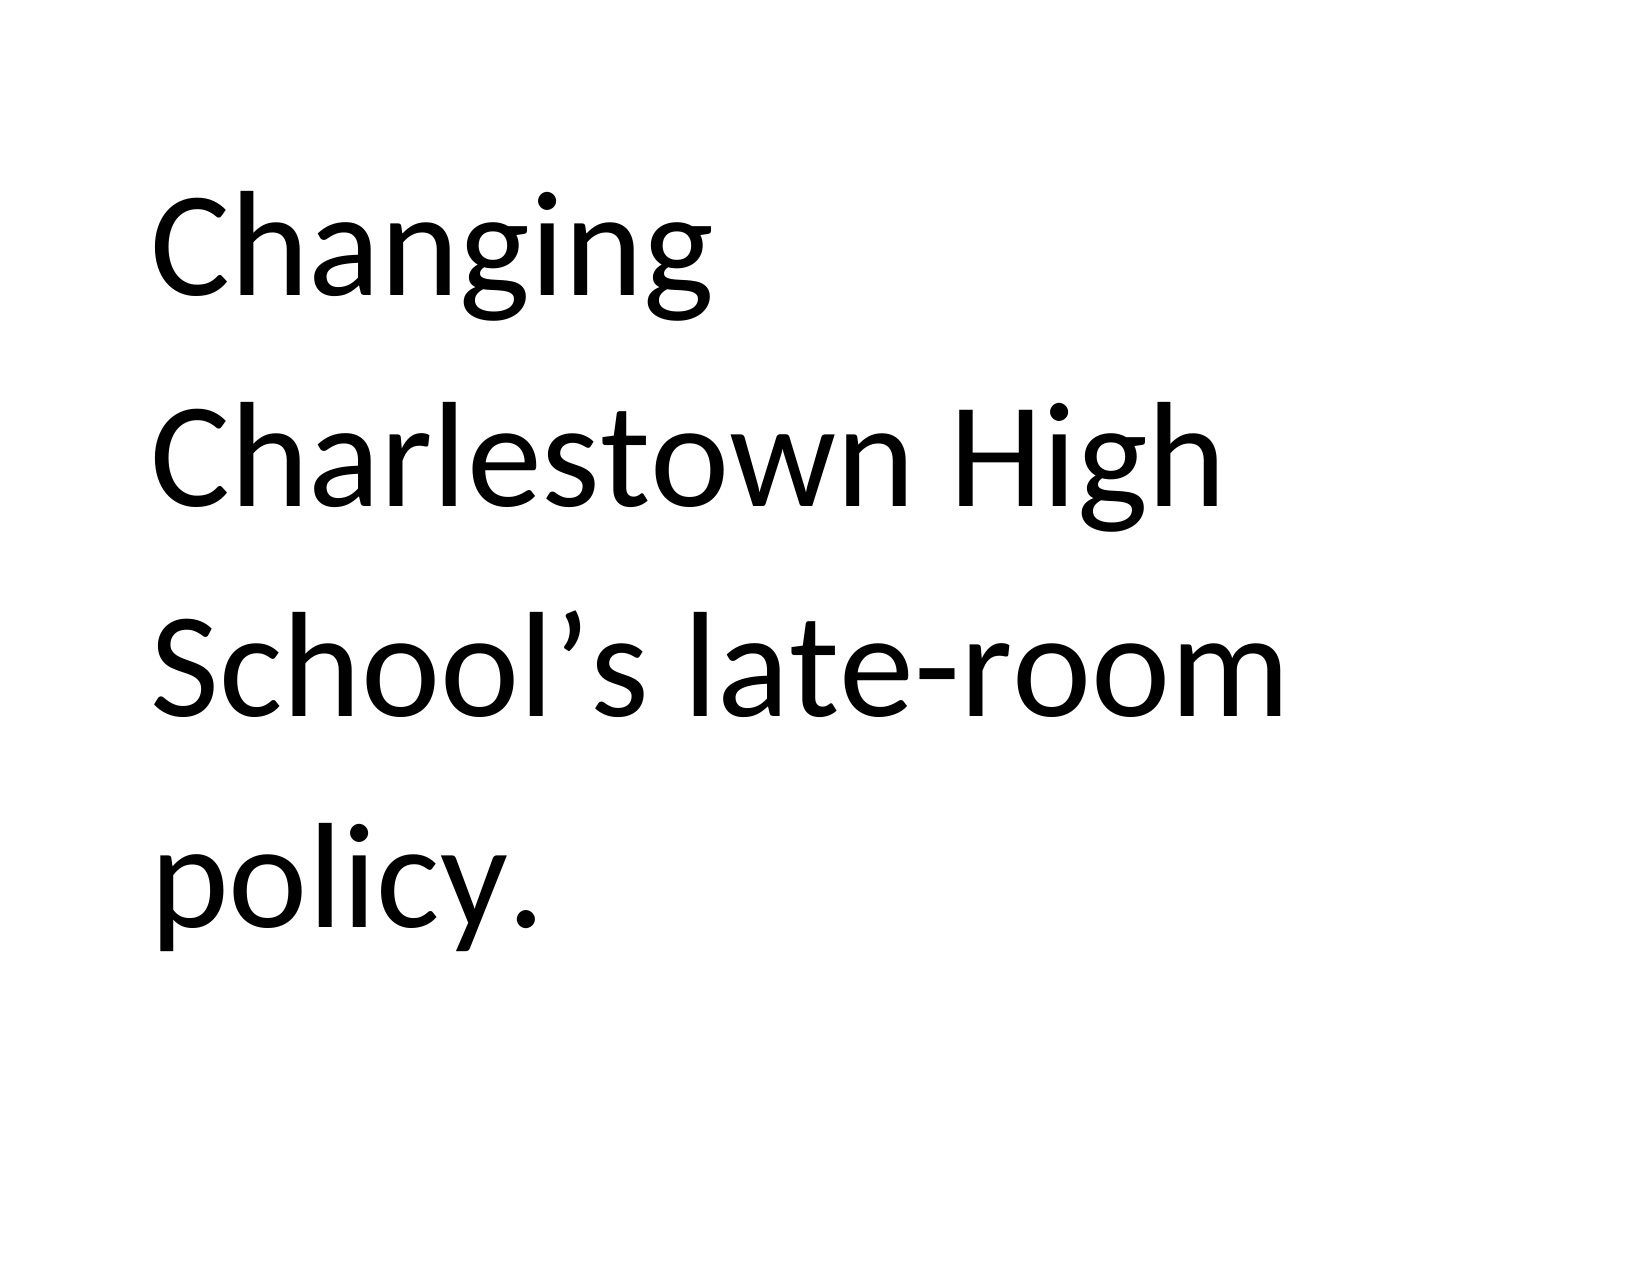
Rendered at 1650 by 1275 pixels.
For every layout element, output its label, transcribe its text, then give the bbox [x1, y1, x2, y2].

text Changing Charlestown High School’s late-room policy. [150, 150, 1500, 965]
